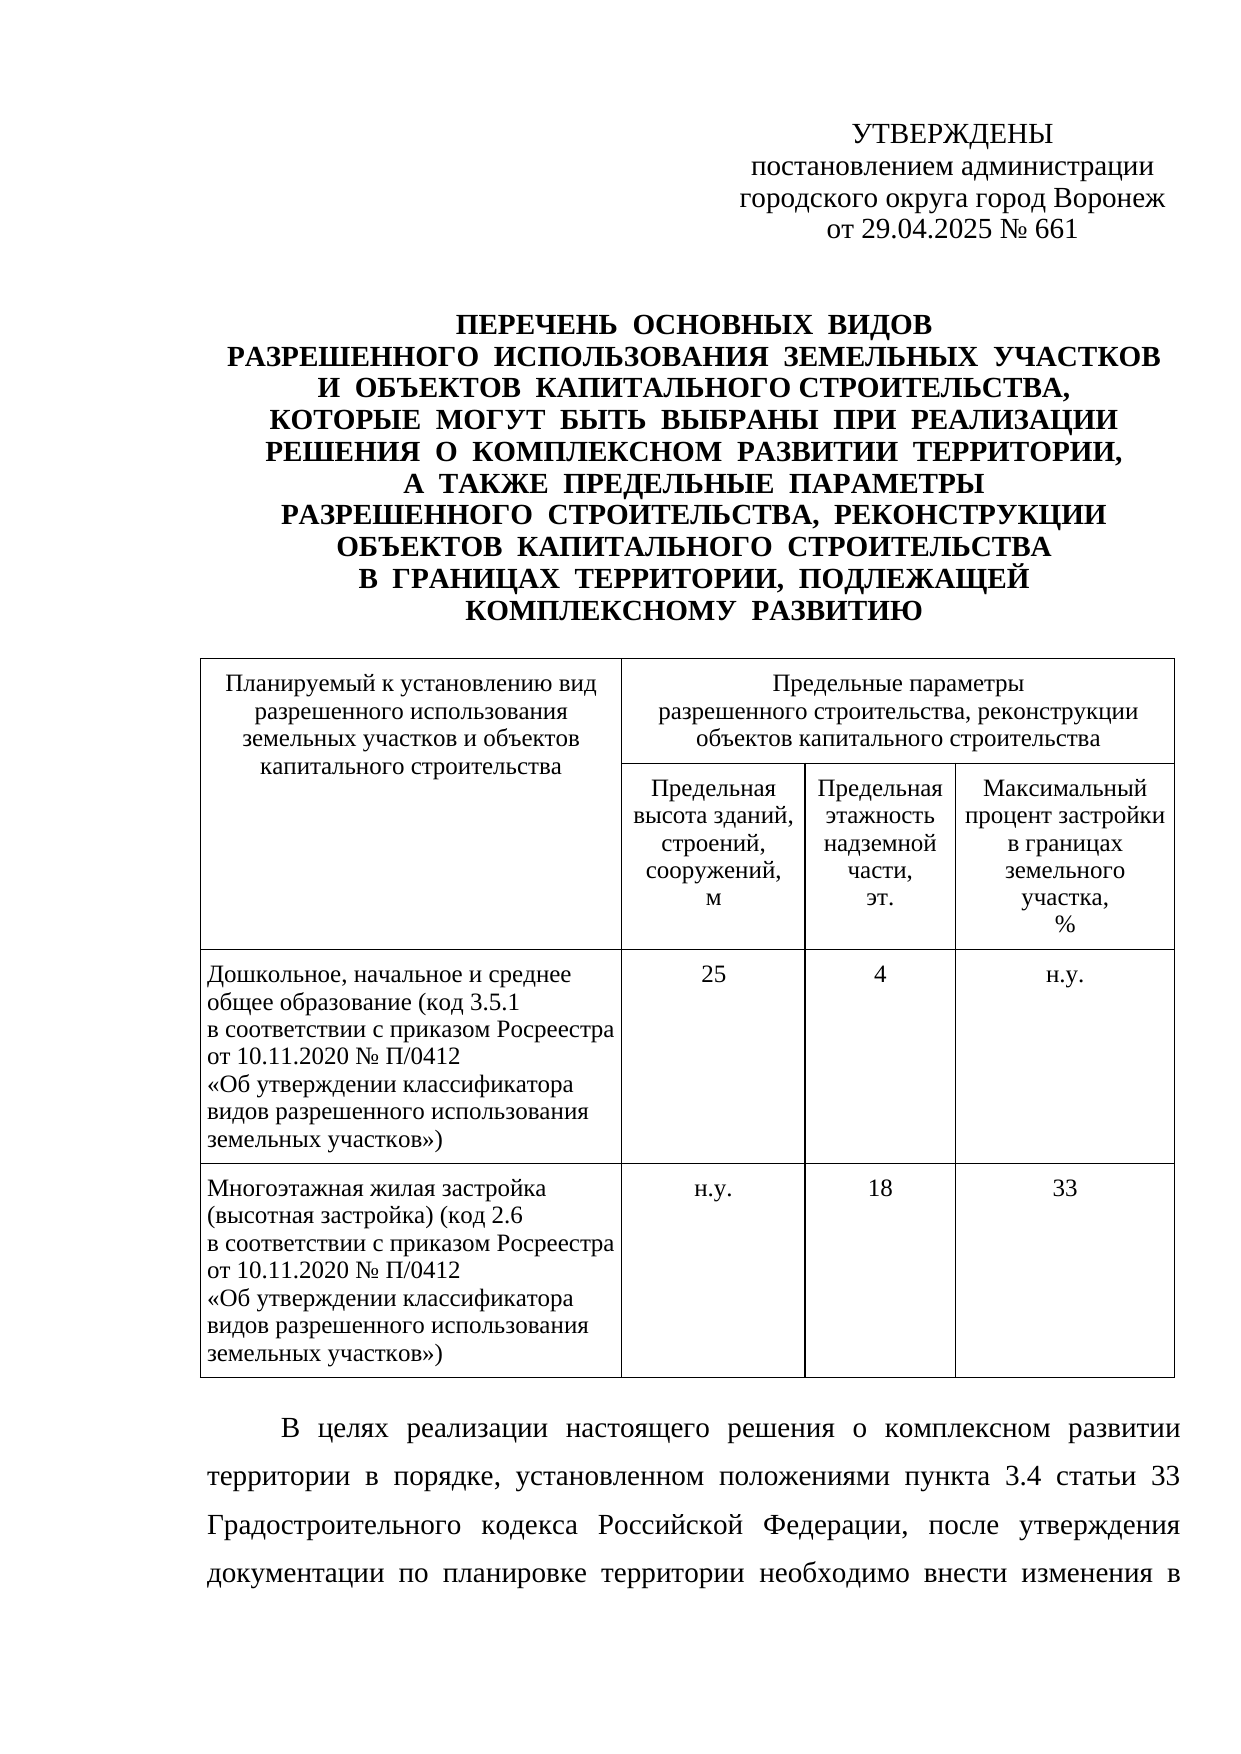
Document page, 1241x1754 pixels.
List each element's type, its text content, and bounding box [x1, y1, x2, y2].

text от 29.04.2025 № 661 [724, 213, 1181, 245]
table_cell Предельная высота зданий, строений, сооружений, м [622, 764, 804, 949]
text УТВЕРЖДЕНЫ [724, 118, 1181, 150]
text КОТОРЫЕ МОГУТ БЫТЬ ВЫБРАНЫ ПРИ РЕАЛИЗАЦИИ [207, 404, 1181, 436]
table_header Предельные параметры разрешенного строительства, реконструкции объектов капитального строительства [622, 659, 1174, 763]
text РЕШЕНИЯ О КОМПЛЕКСНОМ РАЗВИТИИ ТЕРРИТОРИИ, [207, 436, 1181, 468]
table_cell н.у. [622, 1164, 804, 1377]
text В ГРАНИЦАХ ТЕРРИТОРИИ, ПОДЛЕЖАЩЕЙ [207, 563, 1181, 595]
table_cell 4 [806, 950, 955, 1163]
table_cell Предельная этажность надземной части, эт. [806, 764, 955, 949]
text РАЗРЕШЕННОГО ИСПОЛЬЗОВАНИЯ ЗЕМЕЛЬНЫХ УЧАСТКОВ [207, 341, 1181, 372]
text ПЕРЕЧЕНЬ ОСНОВНЫХ ВИДОВ [207, 309, 1181, 341]
table_cell Многоэтажная жилая застройка (высотная застройка) (код 2.6 в соответствии с приказом Росреестра от 10.11.2020 № П/0412 «Об утверждении классификатора видов разрешенного использования земельных участков») [201, 1164, 621, 1377]
table_cell н.у. [956, 950, 1174, 1163]
table_cell 33 [956, 1164, 1174, 1377]
text постановлением администрации [724, 150, 1181, 182]
text А ТАКЖЕ ПРЕДЕЛЬНЫЕ ПАРАМЕТРЫ [207, 468, 1181, 499]
table_cell Дошкольное, начальное и среднее общее образование (код 3.5.1 в соответствии с приказом Росреестра от 10.11.2020 № П/0412 «Об утверждении классификатора видов разрешенного использования земельных участков») [201, 950, 621, 1163]
table_cell 18 [806, 1164, 955, 1377]
table_cell 25 [622, 950, 804, 1163]
text РАЗРЕШЕННОГО СТРОИТЕЛЬСТВА, РЕКОНСТРУКЦИИ ОБЪЕКТОВ КАПИТАЛЬНОГО СТРОИТЕЛЬСТВА [207, 499, 1181, 563]
table_cell Максимальный процент застройки в границах земельного участка, % [956, 764, 1174, 949]
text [207, 1410, 1181, 1589]
table_header Планируемый к установлению вид разрешенного использования земельных участков и объектов капитального строительства [201, 659, 621, 949]
text городского округа город Воронеж [724, 182, 1181, 213]
text КОМПЛЕКСНОМУ РАЗВИТИЮ [207, 595, 1181, 627]
text И ОБЪЕКТОВ КАПИТАЛЬНОГО СТРОИТЕЛЬСТВА, [207, 372, 1181, 404]
